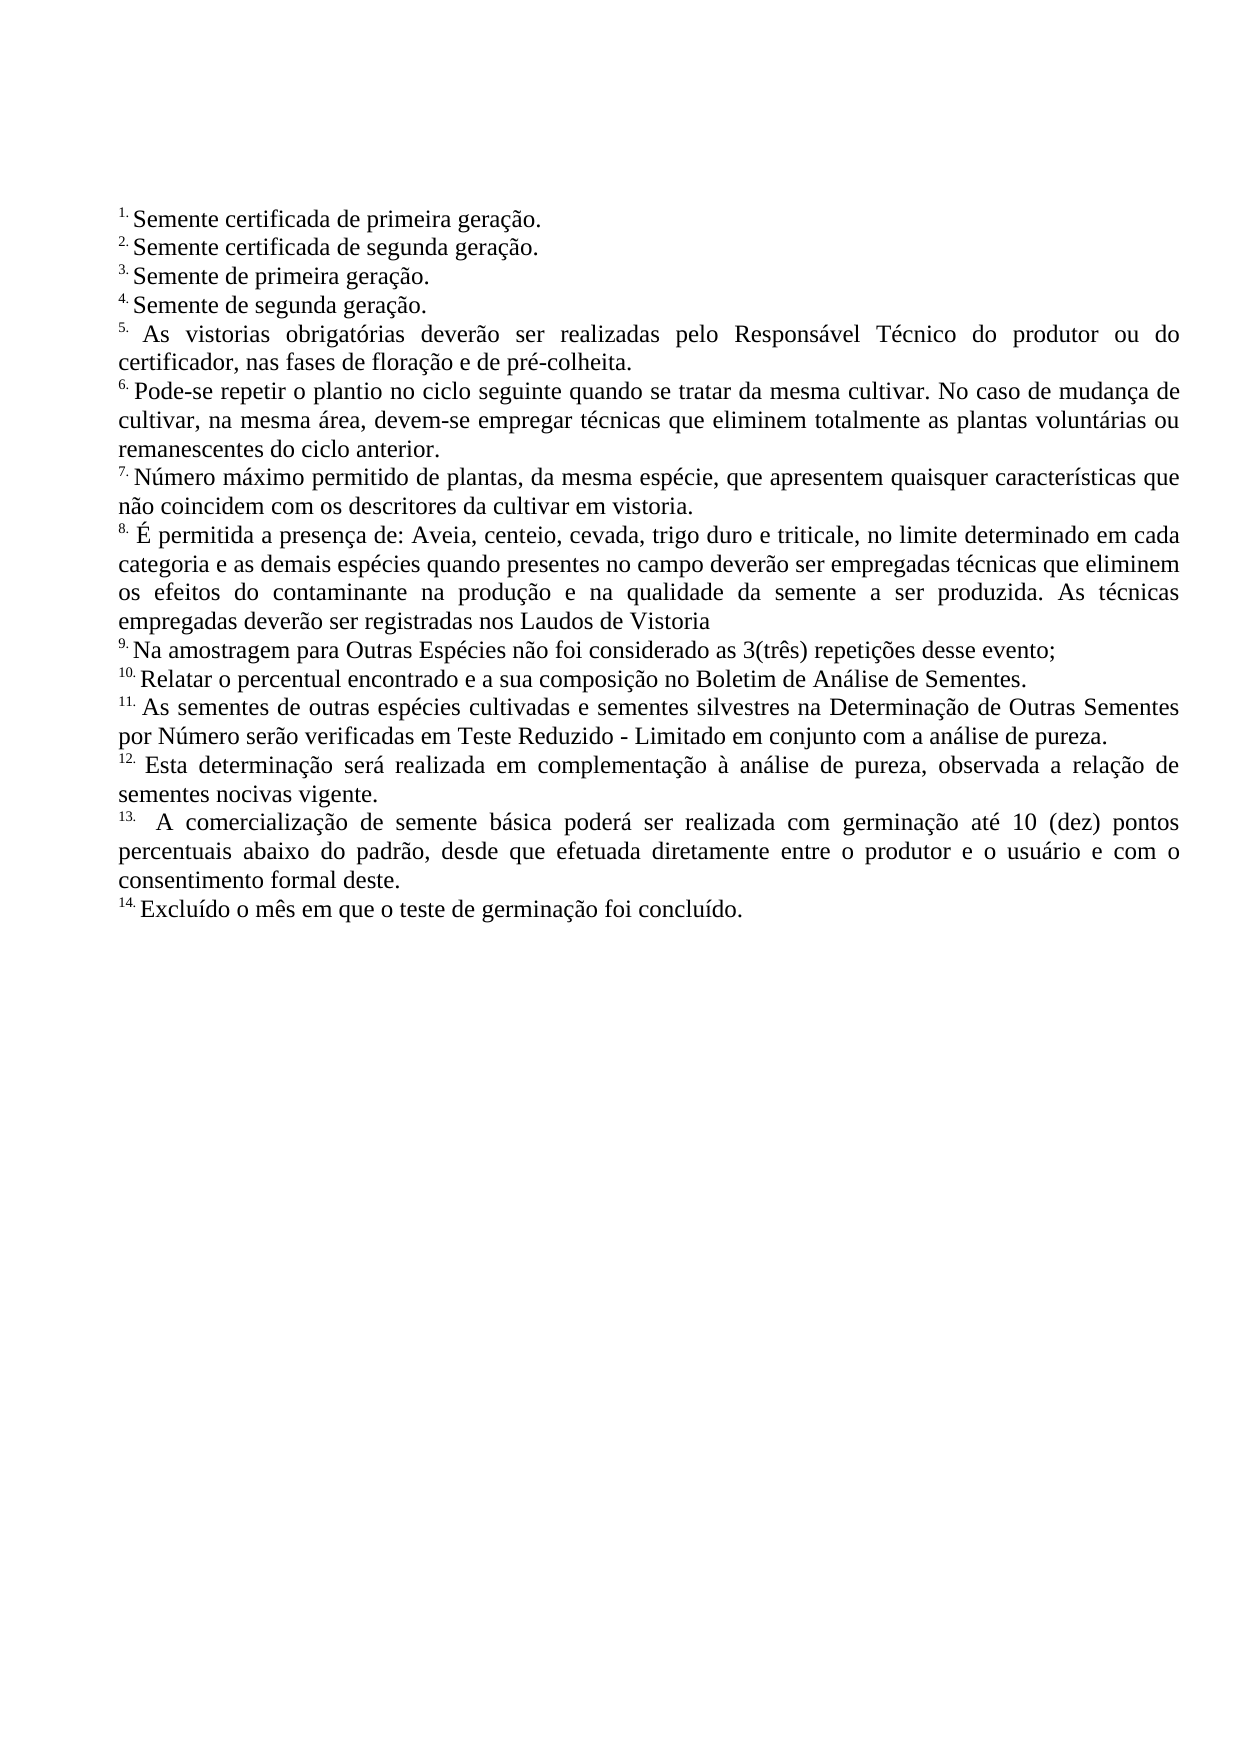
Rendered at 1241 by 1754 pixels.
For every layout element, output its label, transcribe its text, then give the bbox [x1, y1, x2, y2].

text 12. Esta determinação será realizada em complementação à análise de pureza, observada a relação de sementes nocivas vigente. [118, 750, 1181, 807]
text 13. A comercialização de semente básica poderá ser realizada com germinação até 10 (dez) pontos percentuais abaixo do padrão, desde que efetuada diretamente entre o produtor e o usuário e com o consentimento formal deste. [118, 807, 1181, 894]
text 8. É permitida a presença de: Aveia, centeio, cevada, trigo duro e triticale, no limite determinado em cada categoria e as demais espécies quando presentes no campo deverão ser empregadas técnicas que eliminem os efeitos do contaminante na produção e na qualidade da semente a ser produzida. As técnicas empregadas deverão ser registradas nos Laudos de Vistoria [118, 520, 1181, 635]
text 14. Excluído o mês em que o teste de germinação foi concluído. [118, 894, 1181, 922]
text 3. Semente de primeira geração. [118, 261, 1181, 290]
text 1. Semente certificada de primeira geração. [118, 204, 1181, 232]
text 4. Semente de segunda geração. [118, 290, 1181, 319]
text 5. As vistorias obrigatórias deverão ser realizadas pelo Responsável Técnico do produtor ou do certificador, nas fases de floração e de pré-colheita. [118, 319, 1181, 376]
text 9. Na amostragem para Outras Espécies não foi considerado as 3(três) repetições desse evento; [118, 635, 1181, 664]
text 11. As sementes de outras espécies cultivadas e sementes silvestres na Determinação de Outras Sementes por Número serão verificadas - Limitado em conjunto com a análise de pureza. [118, 692, 1181, 750]
text 6. Pode-se repetir o plantio no ciclo seguinte quando se tratar da mesma cultivar. No caso de mudança de cultivar, na mesma área, devem-se empregar técnicas que eliminem totalmente as plantas voluntárias ou remanescentes do ciclo anterior. [118, 376, 1181, 462]
text 10. Relatar o percentual encontrado e a sua composição no Boletim de Análise de Sementes. [118, 664, 1181, 692]
text 7. Número máximo permitido de plantas, da mesma espécie, que apresentem quaisquer características que não coincidem com os descritores da cultivar em vistoria. [118, 462, 1181, 520]
text 2. Semente certificada de segunda geração. [118, 232, 1181, 261]
